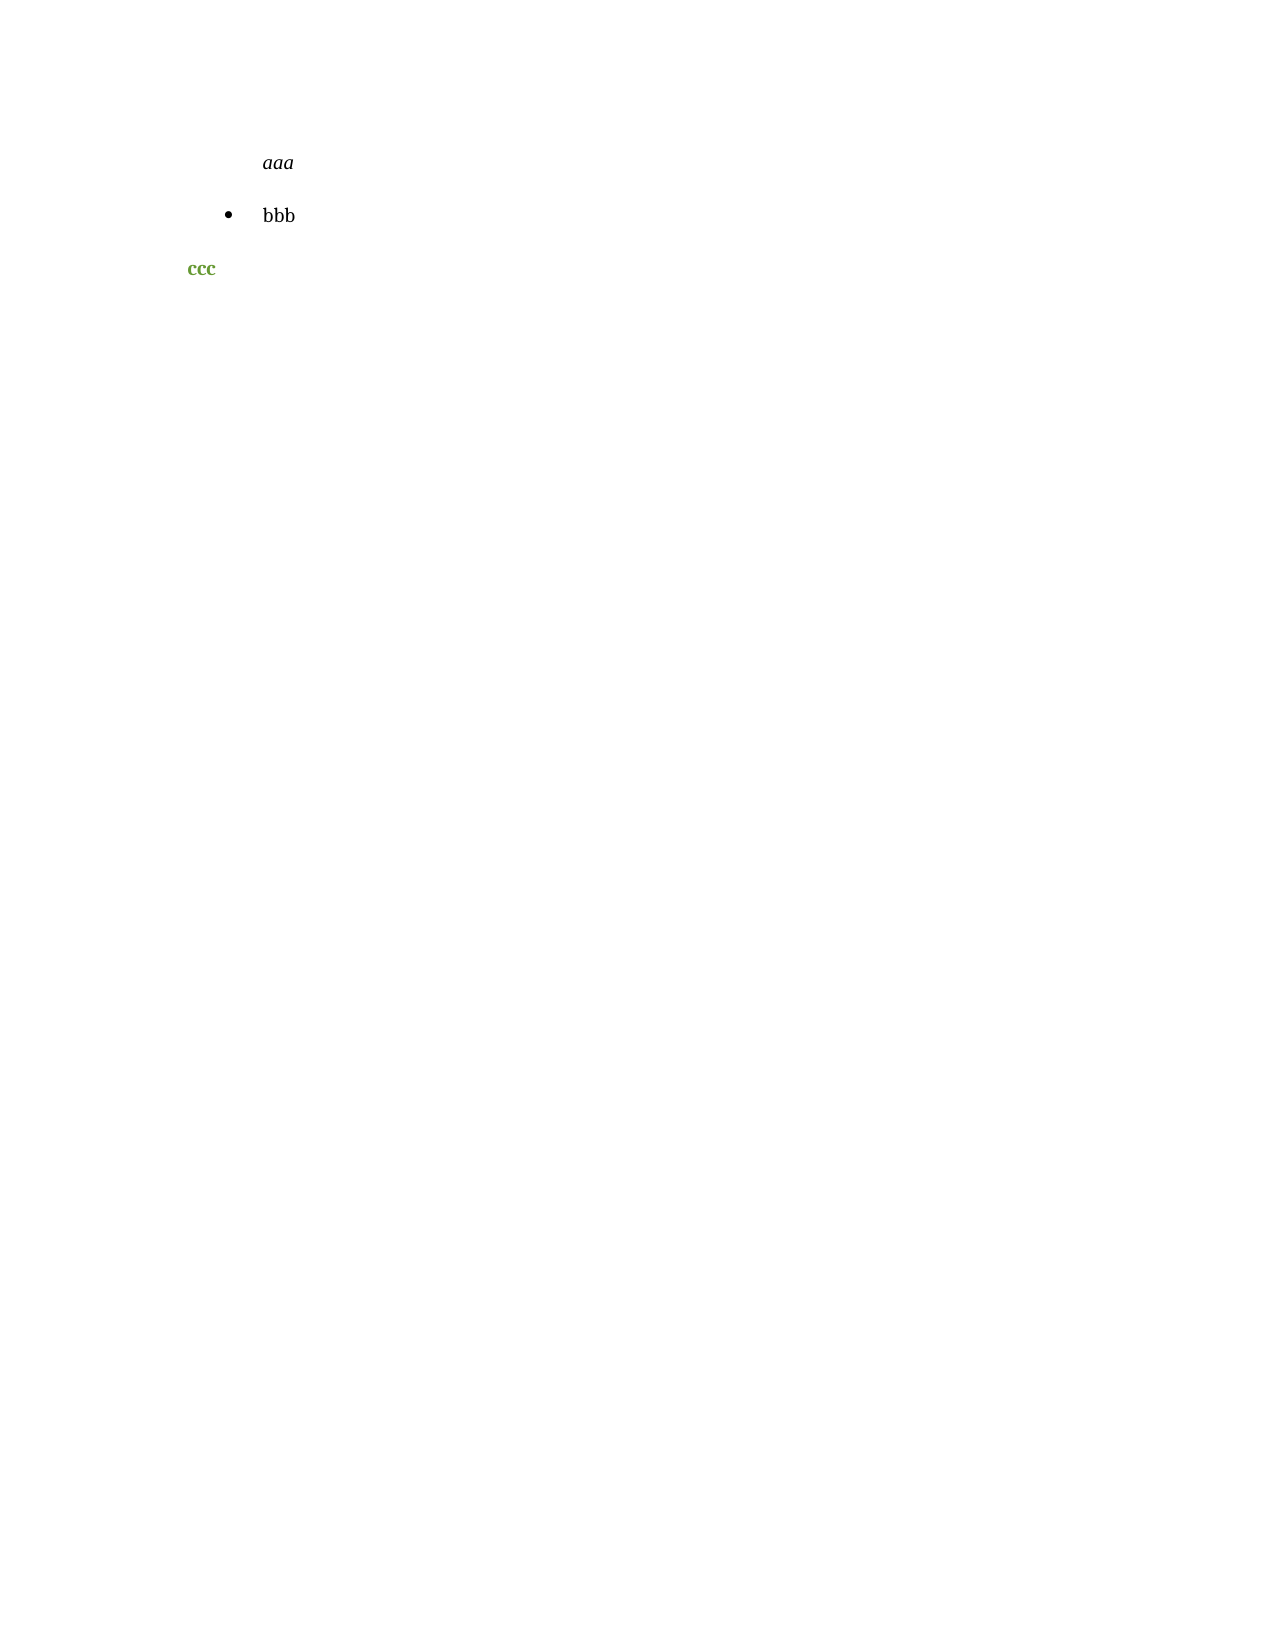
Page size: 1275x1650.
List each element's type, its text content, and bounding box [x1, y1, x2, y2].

text aaa [262, 150, 1087, 174]
text ccc [187, 256, 1087, 280]
list bbb [225, 203, 1087, 227]
